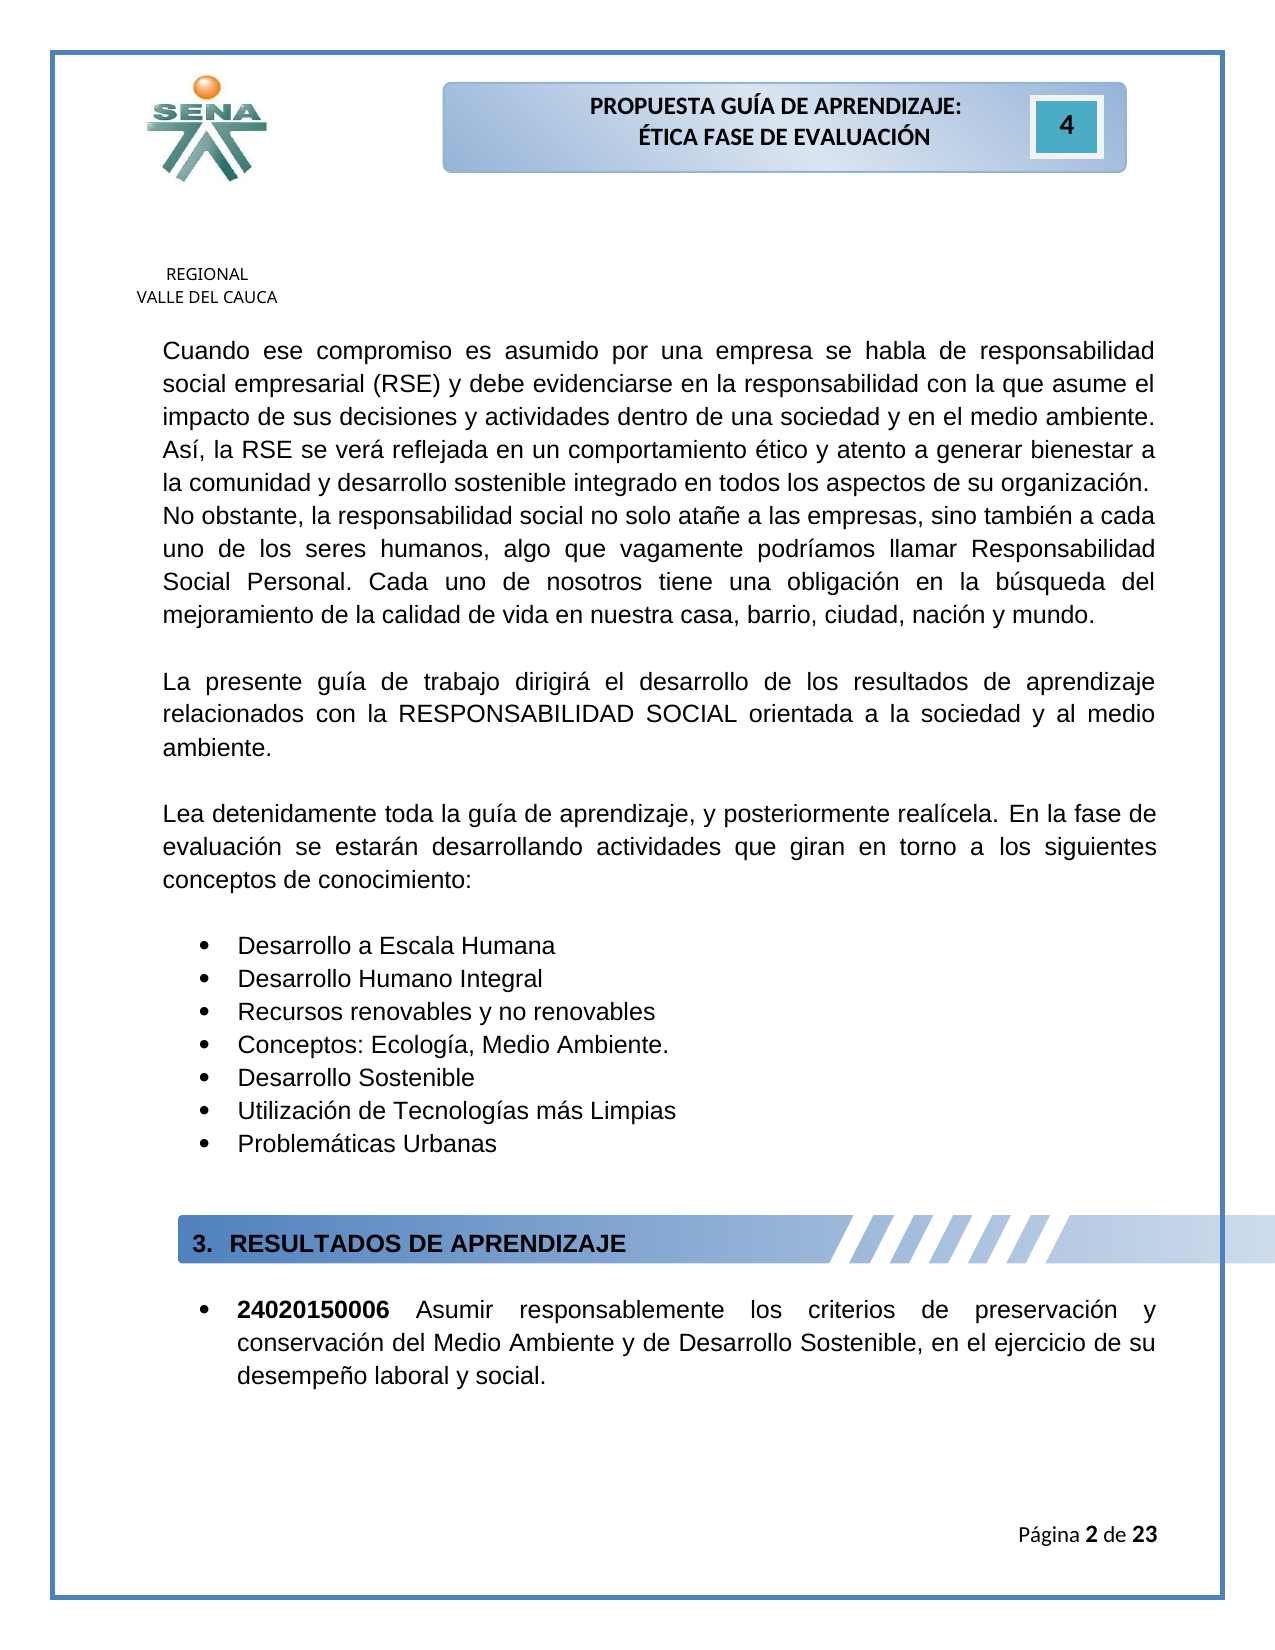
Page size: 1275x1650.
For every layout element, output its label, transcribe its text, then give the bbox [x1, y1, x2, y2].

list RESULTADOS DE APRENDIZAJE [192, 1228, 1157, 1257]
list Conceptos: Ecología, Medio Ambiente. [200, 1030, 1157, 1059]
list Desarrollo a Escala Humana [200, 931, 1157, 959]
picture [134, 73, 278, 188]
list Problemáticas Urbanas [200, 1129, 1157, 1158]
list Desarrollo Humano Integral [200, 964, 1157, 993]
list Utilización de Tecnologías más Limpias [200, 1096, 1157, 1125]
list Desarrollo Sostenible [200, 1063, 1157, 1092]
text Cuando ese compromiso es asumido por una empresa se habla de responsabilidad social empresarial (RSE) y debe evidenciarse en la responsabilidad con la que asume el impacto de sus decisiones y actividades dentro de una sociedad y en el medio ambiente. Así, la RSE se verá reflejada en un comportamiento ético y atento a generar bienestar a la comunidad y desarrollo sostenible integrado en todos los aspectos de su organización. [162, 336, 1157, 497]
list Recursos renovables y no renovables [200, 997, 1157, 1026]
text No obstante, la responsabilidad social no solo atañe a las empresas, sino también a cada uno de los seres humanos, algo que vagamente podríamos llamar Responsabilidad Social Personal. Cada uno de nosotros tiene una obligación en la búsqueda del mejoramiento de la calidad de vida en nuestra casa, barrio, ciudad, nación y mundo. [162, 501, 1157, 629]
list Lea detenidamente toda la guía de aprendizaje, y posteriormente realícela. En la fase de evaluación se estarán desarrollando actividades que giran en torno a los siguientes conceptos de conocimiento: [162, 798, 1157, 893]
list 24020150006 Asumir responsablemente los criterios de preservación y conservación del Medio Ambiente y de Desarrollo Sostenible, en el ejercicio de su desempeño laboral y social. [200, 1294, 1157, 1389]
text La presente guía de trabajo dirigirá el desarrollo de los resultados de aprendizaje relacionados con la RESPONSABILIDAD SOCIAL orientada a la sociedad y al medio ambiente. [162, 666, 1157, 761]
